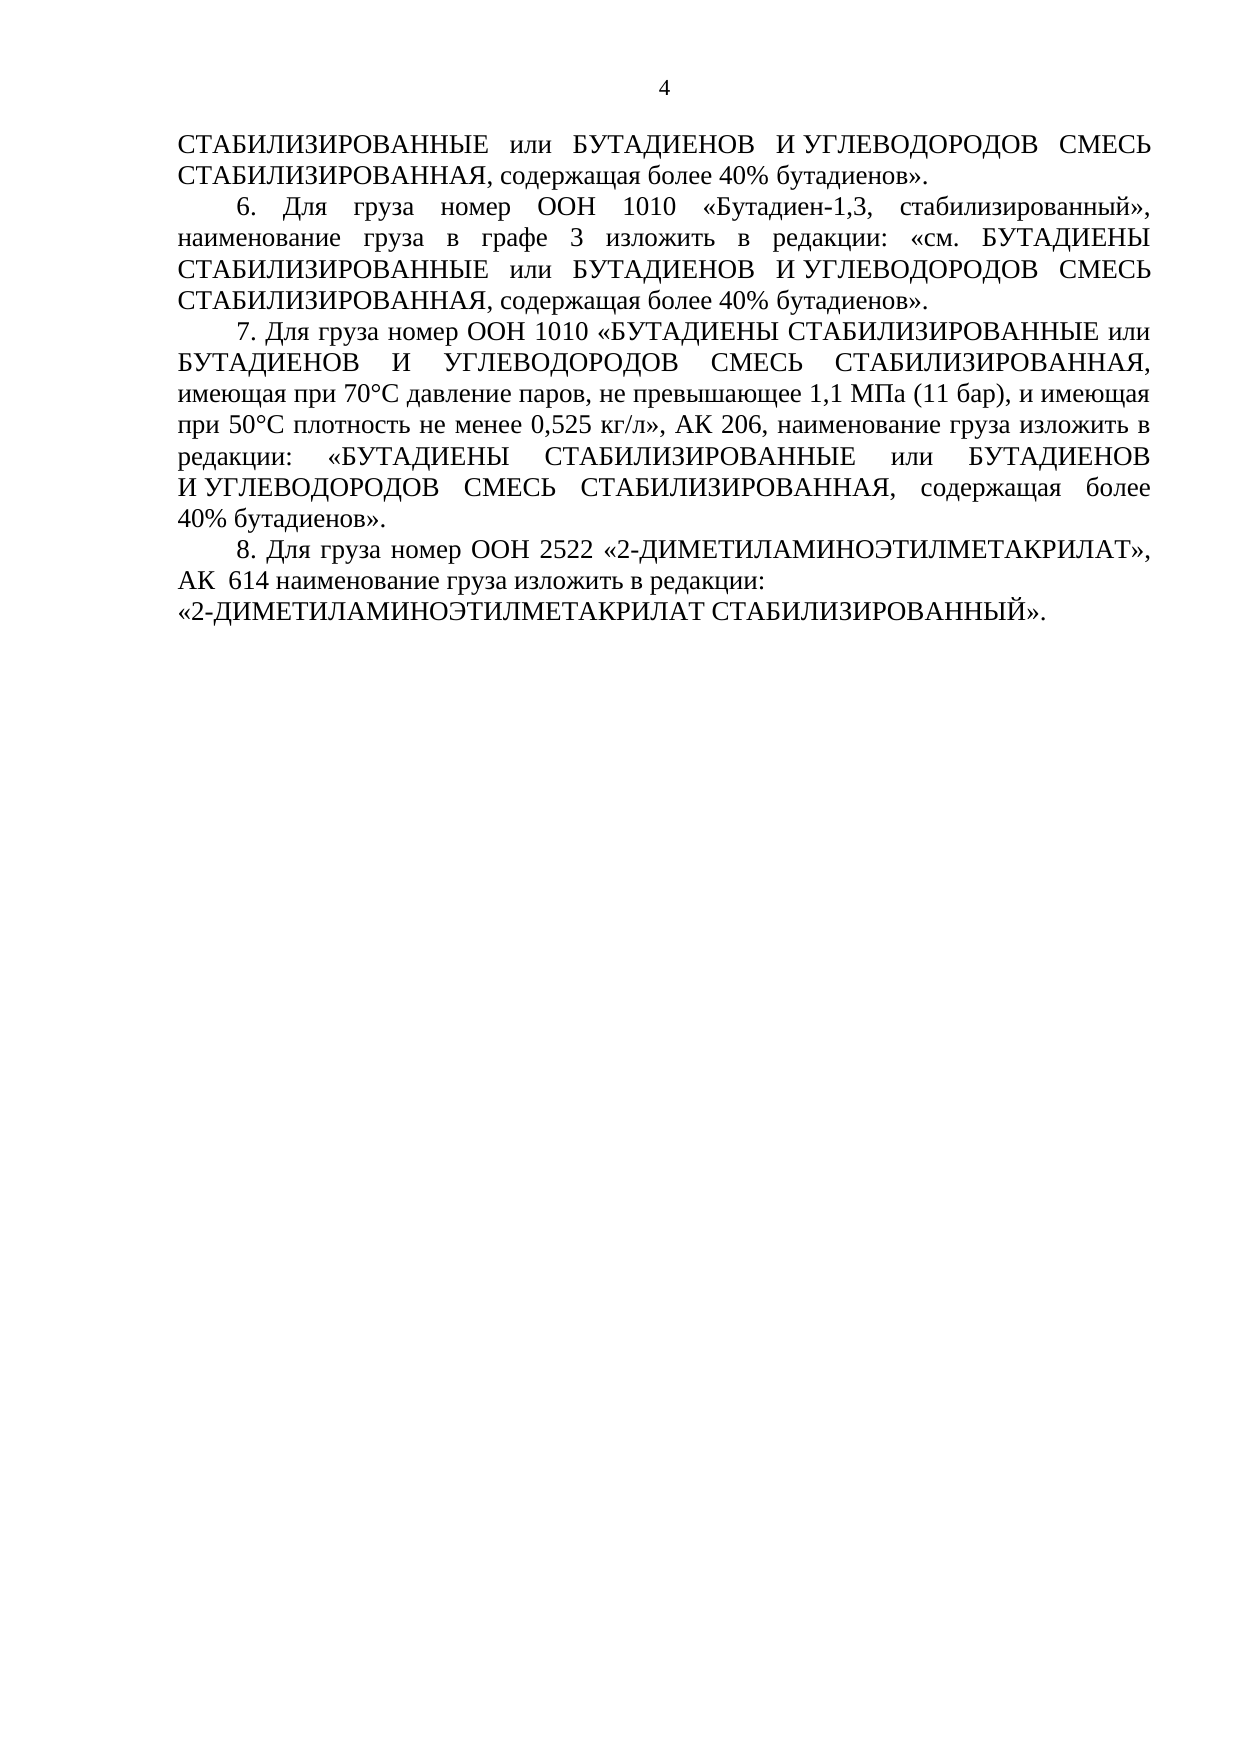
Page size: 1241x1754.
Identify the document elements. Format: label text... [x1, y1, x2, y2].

text «2-ДИМЕТИЛАМИНОЭТИЛМЕТАКРИЛАТ СТАБИЛИЗИРОВАННЫЙ». [177, 595, 1152, 626]
text 8. Для груза номер ООН 2522 «2-ДИМЕТИЛАМИНОЭТИЛМЕТАКРИЛАТ», АК 614 наименование груза изложить в редакции: [177, 533, 1152, 595]
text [177, 128, 1152, 190]
text 6. Для груза номер ООН 1010 «Бутадиен-1,3, стабилизированный», наименование груза в графе 3 изложить в редакции: «см. БУТАДИЕНЫ СТАБИЛИЗИРОВАННЫЕ или БУТАДИЕНОВ И УГЛЕВОДОРОДОВ СМЕСЬ СТАБИЛИЗИРОВАННАЯ, содержащая более 40% бутадиенов». [177, 190, 1152, 315]
text 7. Для груза номер ООН 1010 «БУТАДИЕНЫ СТАБИЛИЗИРОВАННЫЕ или БУТАДИЕНОВ И УГЛЕВОДОРОДОВ СМЕСЬ СТАБИЛИЗИРОВАННАЯ, имеющая при 70°С давление паров, не превышающее 1,1 МПа (11 бар), и имеющая при 50°С плотность не менее 0,525 кг/л», АК 206, наименование груза изложить в редакции: «БУТАДИЕНЫ СТАБИЛИЗИРОВАННЫЕ или БУТАДИЕНОВ И УГЛЕВОДОРОДОВ СМЕСЬ СТАБИЛИЗИРОВАННАЯ, содержащая более 40% бутадиенов». [177, 315, 1152, 533]
